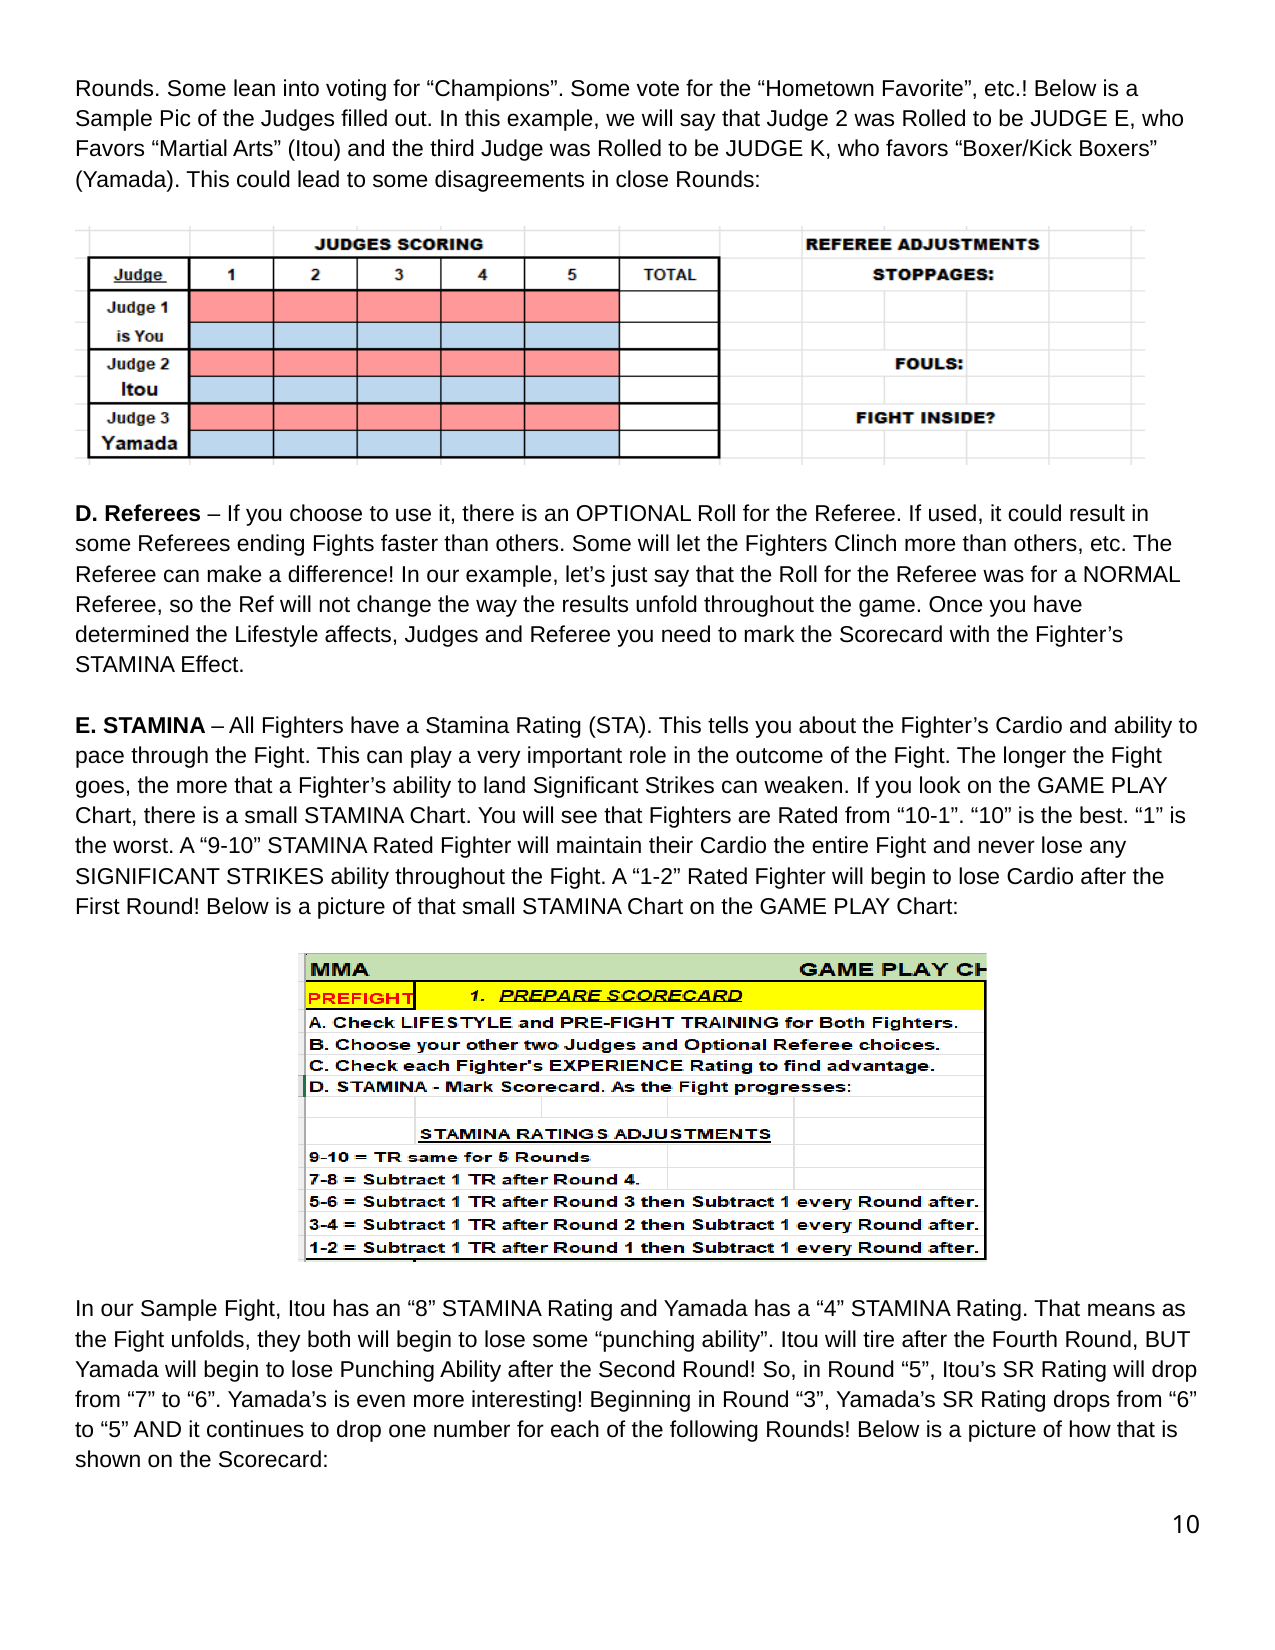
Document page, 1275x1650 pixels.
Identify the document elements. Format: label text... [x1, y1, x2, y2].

text E. STAMINA – All Fighters have a Stamina Rating (STA). This tells you about the Fighter’s Cardio and ability to pace through the Fight. This can play a very important role in the outcome of the Fight. The longer the Fight goes, the more that a Fighter’s ability to land Significant Strikes can weaken. If you look on the GAME PLAY Chart, there is a small STAMINA Chart. You will see that Fighters are Rated from “10-1”. “10” is the best. “1” is the worst. A “9-10” STAMINA Rated Fighter will maintain their Cardio the entire Fight and never lose any SIGNIFICANT STRIKES ability throughout the Fight. A “1-2” Rated Fighter will begin to lose Cardio after the First Round! Below is a picture of that small STAMINA Chart on the GAME PLAY Chart: [75, 712, 1200, 919]
text D. Referees – If you choose to use it, there is an OPTIONAL Roll for the Referee. If used, it could result in some Referees ending Fights faster than others. Some will let the Fighters Clinch more than others, etc. The Referee can make a difference! In our example, let’s just say that the Roll for the Referee was for a NORMAL Referee, so the Ref will not change the way the results unfold throughout the game. Once you have determined the Lifestyle affects, Judges and Referee you need to mark the Scorecard with the Fighter’s STAMINA Effect. [75, 500, 1200, 677]
picture [75, 226, 1146, 465]
picture [298, 953, 987, 1262]
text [75, 75, 1200, 192]
text In our Sample Fight, Itou has an “8” STAMINA Rating and Yamada has a “4” STAMINA Rating. That means as the Fight unfolds, they both will begin to lose some “punching ability”. Itou will tire after the Fourth Round, BUT Yamada will begin to lose Punching Ability after the Second Round! So, in Round “5”, Itou’s SR Rating will drop from “7” to “6”. Yamada’s is even more interesting! Beginning in Round “3”, Yamada’s SR Rating drops from “6” to “5” AND it continues to drop one number for each of the following Rounds! Below is a picture of how that is shown on the Scorecard: [75, 1295, 1200, 1473]
